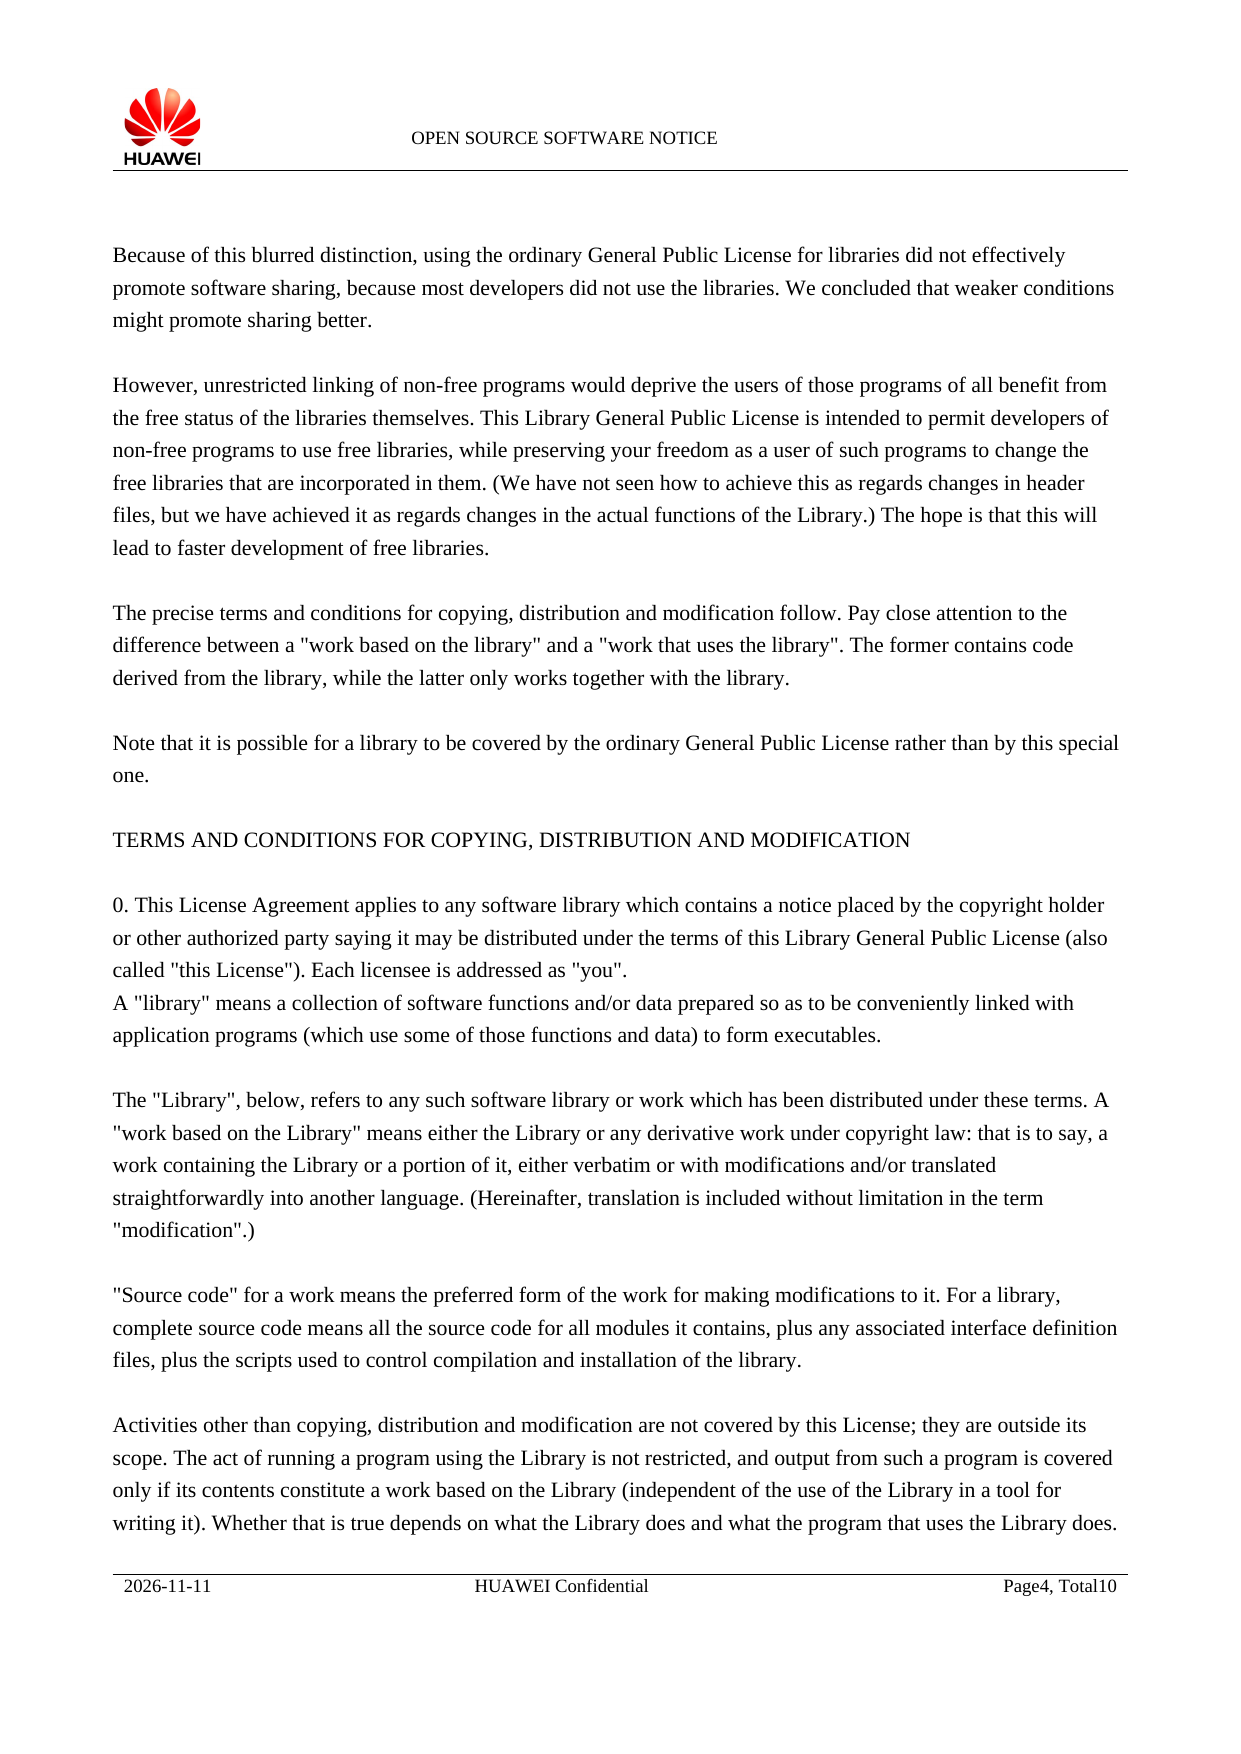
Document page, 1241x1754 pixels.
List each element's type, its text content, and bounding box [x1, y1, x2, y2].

picture [124, 88, 201, 165]
